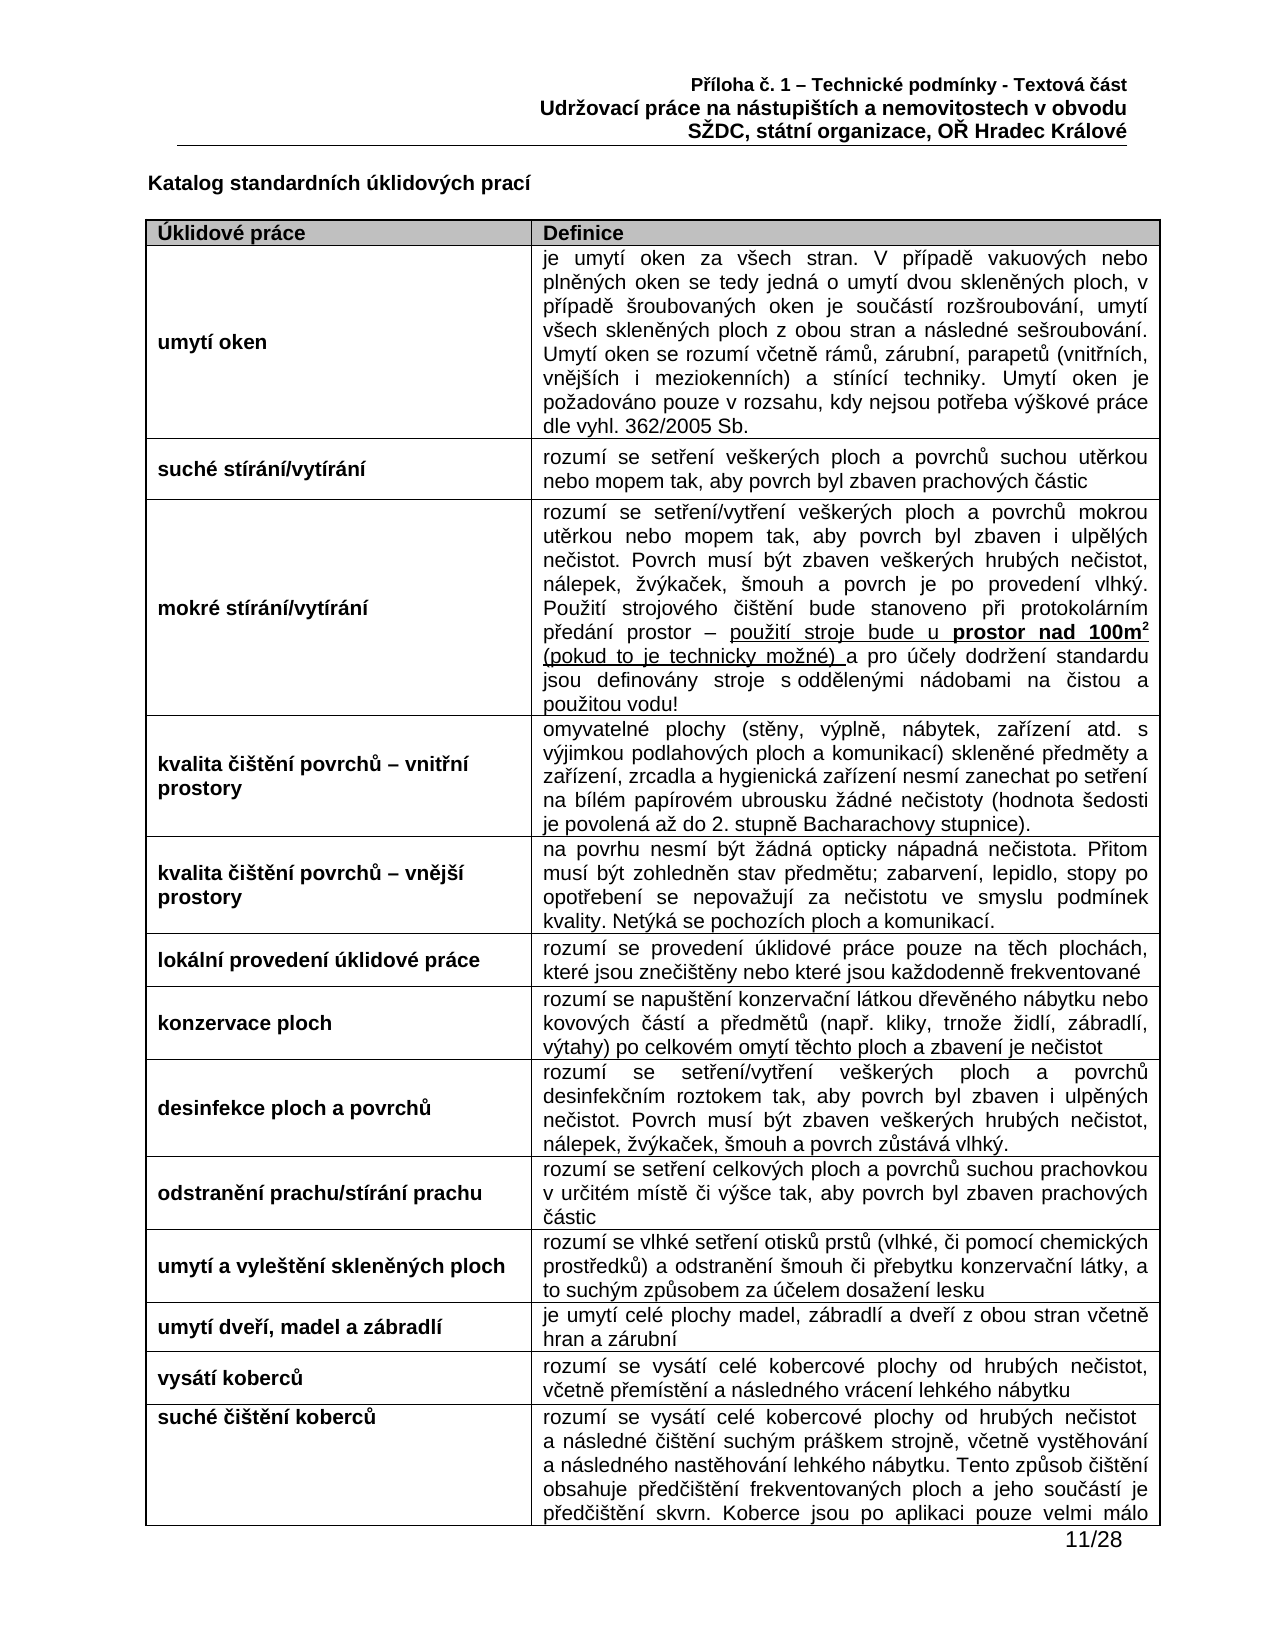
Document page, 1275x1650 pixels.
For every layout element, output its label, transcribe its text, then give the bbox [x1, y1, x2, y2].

table_cell odstranění prachu/stírání prachu [147, 1157, 531, 1229]
table_header Úklidové práce [147, 221, 531, 245]
table_cell kvalita čištění povrchů – vnitřní prostory [147, 716, 531, 836]
table_cell rozumí se setření celkových ploch a povrchů suchou prachovkou v určitém místě či výšce tak, aby povrch byl zbaven prachových částic [532, 1157, 1159, 1229]
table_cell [532, 1405, 1159, 1525]
table_cell je umytí celé plochy madel, zábradlí a dveří z obou stran včetně hran a zárubní [532, 1303, 1159, 1351]
table_cell omyvatelné plochy (stěny, výplně, nábytek, zařízení atd. s výjimkou podlahových ploch a komunikací) skleněné předměty a zařízení, zrcadla a hygienická zařízení nesmí zanechat po setření na bílém papírovém ubrousku žádné nečistoty (hodnota šedosti je povolená až do 2. stupně Bacharachovy stupnice). [532, 716, 1159, 836]
table_cell umytí a vyleštění skleněných ploch [147, 1230, 531, 1302]
table_cell vysátí koberců [147, 1352, 531, 1404]
table_cell rozumí se vysátí celé kobercové plochy od hrubých nečistot, včetně přemístění a následného vrácení lehkého nábytku [532, 1352, 1159, 1404]
table_cell mokré stírání/vytírání [147, 500, 531, 715]
text Katalog standardních úklidových prací [148, 171, 1127, 194]
table_cell konzervace ploch [147, 987, 531, 1059]
table_cell kvalita čištění povrchů – vnější prostory [147, 837, 531, 933]
table_cell je umytí oken za všech stran. V případě vakuových nebo plněných oken se tedy jedná o umytí dvou skleněných ploch, v případě šroubovaných oken je součástí rozšroubování, umytí všech skleněných ploch z obou stran a následné sešroubování. Umytí oken se rozumí včetně rámů, zárubní, parapetů (vnitřních, vnějších i meziokenních) a stínící techniky. Umytí oken je požadováno pouze v rozsahu, kdy nejsou potřeba výškové práce dle vyhl. 362/2005 Sb. [532, 246, 1159, 438]
table_cell umytí oken [147, 246, 531, 438]
table_cell rozumí se setření/vytření veškerých ploch a povrchů desinfekčním roztokem tak, aby povrch byl zbaven i ulpěných nečistot. Povrch musí být zbaven veškerých hrubých nečistot, nálepek, žvýkaček, šmouh a povrch zůstává vlhký. [532, 1060, 1159, 1156]
table_cell na povrhu nesmí být žádná opticky nápadná nečistota. Přitom musí být zohledněn stav předmětu; zabarvení, lepidlo, stopy po opotřebení se nepovažují za nečistotu ve smyslu podmínek kvality. Netýká se pochozích ploch a komunikací. [532, 837, 1159, 933]
table_cell lokální provedení úklidové práce [147, 934, 531, 986]
table_cell suché čištění koberců [147, 1405, 531, 1525]
table_cell suché stírání/vytírání [147, 439, 531, 499]
table_cell rozumí se napuštění konzervační látkou dřevěného nábytku nebo kovových částí a předmětů (např. kliky, trnože židlí, zábradlí, výtahy) po celkovém omytí těchto ploch a zbavení je nečistot [532, 987, 1159, 1059]
table_cell rozumí se provedení úklidové práce pouze na těch plochách, které jsou znečištěny nebo které jsou každodenně frekventované [532, 934, 1159, 986]
table_cell desinfekce ploch a povrchů [147, 1060, 531, 1156]
table_cell rozumí se vlhké setření otisků prstů (vlhké, či pomocí chemických prostředků) a odstranění šmouh či přebytku konzervační látky, a to suchým způsobem za účelem dosažení lesku [532, 1230, 1159, 1302]
table_cell rozumí se setření/vytření veškerých ploch a povrchů mokrou utěrkou nebo mopem tak, aby povrch byl zbaven i ulpělých nečistot. Povrch musí být zbaven veškerých hrubých nečistot, nálepek, žvýkaček, šmouh a povrch je po provedení vlhký. Použití strojového čištění bude stanoveno při protokolárním předání prostor – použití stroje bude u prostor nad 100m2 (pokud to je technicky možné) a pro účely dodržení standardu jsou definovány stroje s oddělenými nádobami na čistou a použitou vodu! [532, 500, 1159, 715]
table_cell umytí dveří, madel a zábradlí [147, 1303, 531, 1351]
table_header Definice [532, 221, 1159, 245]
table_cell rozumí se setření veškerých ploch a povrchů suchou utěrkou nebo mopem tak, aby povrch byl zbaven prachových částic [532, 439, 1159, 499]
